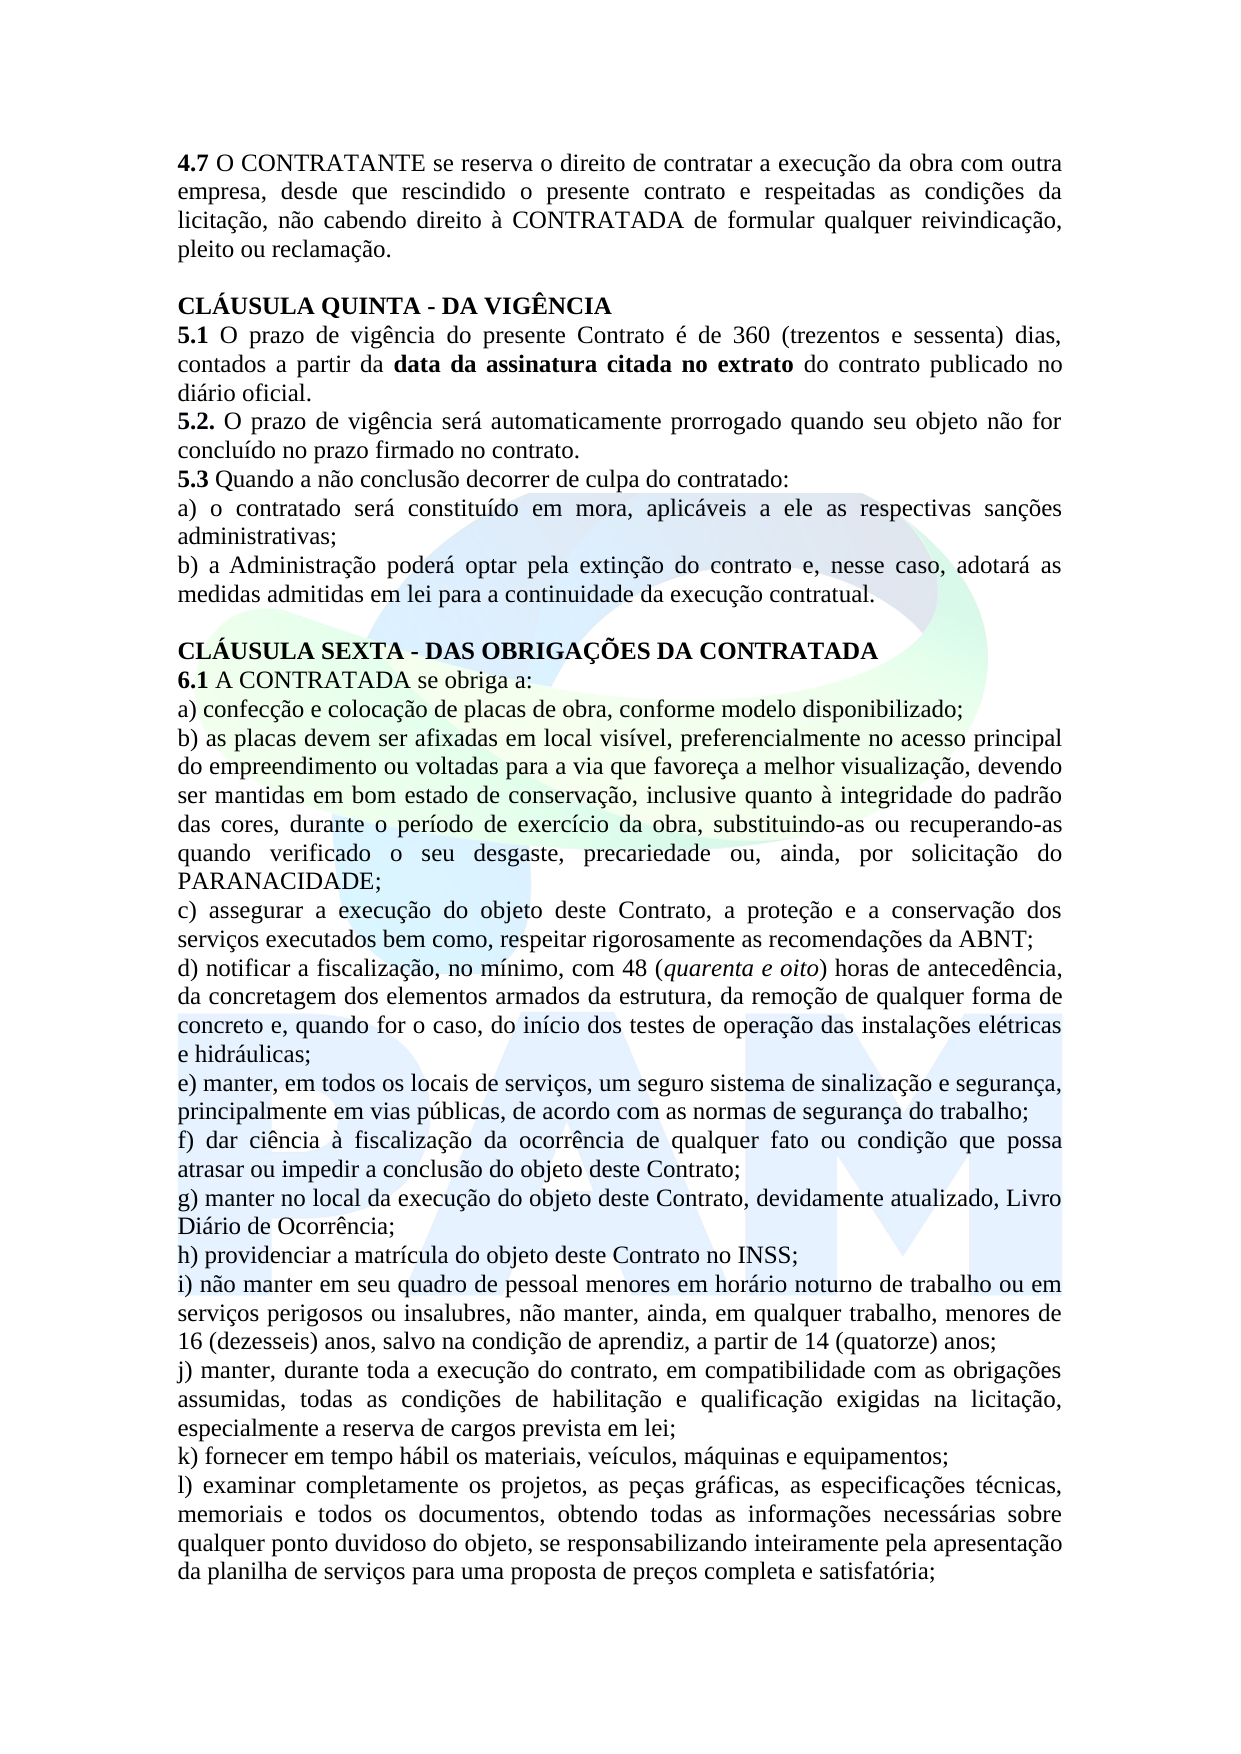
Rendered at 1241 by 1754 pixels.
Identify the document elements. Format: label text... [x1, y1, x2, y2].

list examinar completamente os projetos, as peças gráficas, as especificações técnicas, memoriais e todos os documentos, obtendo todas as informações necessárias sobre qualquer ponto duvidoso do objeto, se responsabilizando inteiramente pela apresentação da planilha de serviços para uma proposta de preços completa e satisfatória; [177, 1470, 1063, 1585]
text 5.2. O prazo de vigência será automaticamente prorrogado quando seu objeto não for concluído no prazo firmado no contrato. [177, 406, 1063, 464]
list notificar a fiscalização, no mínimo, com 48 (quarenta e oito) horas de antecedência, da concretagem dos elementos armados da estrutura, da remoção de qualquer forma de concreto e, quando for o caso, do início dos testes de operação das instalações elétricas e hidráulicas; [177, 953, 1063, 1068]
list fornecer em tempo hábil os materiais, veículos, máquinas e equipamentos; [177, 1441, 1063, 1470]
text 5.3 Quando a não conclusão decorrer de culpa do contratado: [177, 464, 1063, 493]
text CLÁUSULA QUINTA - DA VIGÊNCIA [177, 291, 1063, 320]
list as placas devem ser afixadas em local visível, preferencialmente no acesso principal do empreendimento ou voltadas para a via que favoreça a melhor visualização, devendo ser mantidas em bom estado de conservação, inclusive quanto à integridade do padrão das cores, durante o período de exercício da obra, substituindo-as ou recuperando-as quando verificado o seu desgaste, precariedade ou, ainda, por solicitação do PARANACIDADE; [177, 723, 1063, 895]
list dar ciência à fiscalização da ocorrência de qualquer fato ou condição que possa atrasar ou impedir a conclusão do objeto deste Contrato; [177, 1125, 1063, 1183]
text 5.1 O prazo de vigência do presente Contrato é de 360 (trezentos e sessenta) dias, contados a partir da data da assinatura citada no extrato do contrato publicado no diário oficial. [177, 320, 1063, 406]
list providenciar a matrícula do objeto deste Contrato no INSS; [177, 1240, 1063, 1269]
text b) a Administração poderá optar pela extinção do contrato e, nesse caso, adotará as medidas admitidas em lei para a continuidade da execução contratual. [177, 550, 1063, 608]
list manter no local da execução do objeto deste Contrato, devidamente atualizado, Livro Diário de Ocorrência; [177, 1183, 1063, 1240]
list manter, em todos os locais de serviços, um seguro sistema de sinalização e segurança, principalmente em vias públicas, de acordo com as normas de segurança do trabalho; [177, 1068, 1063, 1125]
list não manter em seu quadro de pessoal menores em horário noturno de trabalho ou em serviços perigosos ou insalubres, não manter, ainda, em qualquer trabalho, menores de 16 (dezesseis) anos, salvo na condição de aprendiz, a partir de 14 (quatorze) anos; [177, 1269, 1063, 1355]
text CLÁUSULA SEXTA - DAS OBRIGAÇÕES DA CONTRATADA [177, 636, 1063, 665]
text 4.7 O CONTRATANTE se reserva o direito de contratar a execução da obra com outra empresa, desde que rescindido o presente contrato e respeitadas as condições da licitação, não cabendo direito à CONTRATADA de formular qualquer reivindicação, pleito ou reclamação. [177, 148, 1063, 263]
text 6.1 A CONTRATADA se obriga a: [177, 665, 1063, 694]
list assegurar a execução do objeto deste Contrato, a proteção e a conservação dos serviços executados bem como, respeitar rigorosamente as recomendações da ABNT; [177, 895, 1063, 953]
text a) o contratado será constituído em mora, aplicáveis a ele as respectivas sanções administrativas; [177, 493, 1063, 550]
list manter, durante toda a execução do contrato, em compatibilidade com as obrigações assumidas, todas as condições de habilitação e qualificação exigidas na licitação, especialmente a reserva de cargos prevista em lei; [177, 1355, 1063, 1441]
list confecção e colocação de placas de obra, conforme modelo disponibilizado; [177, 694, 1063, 723]
